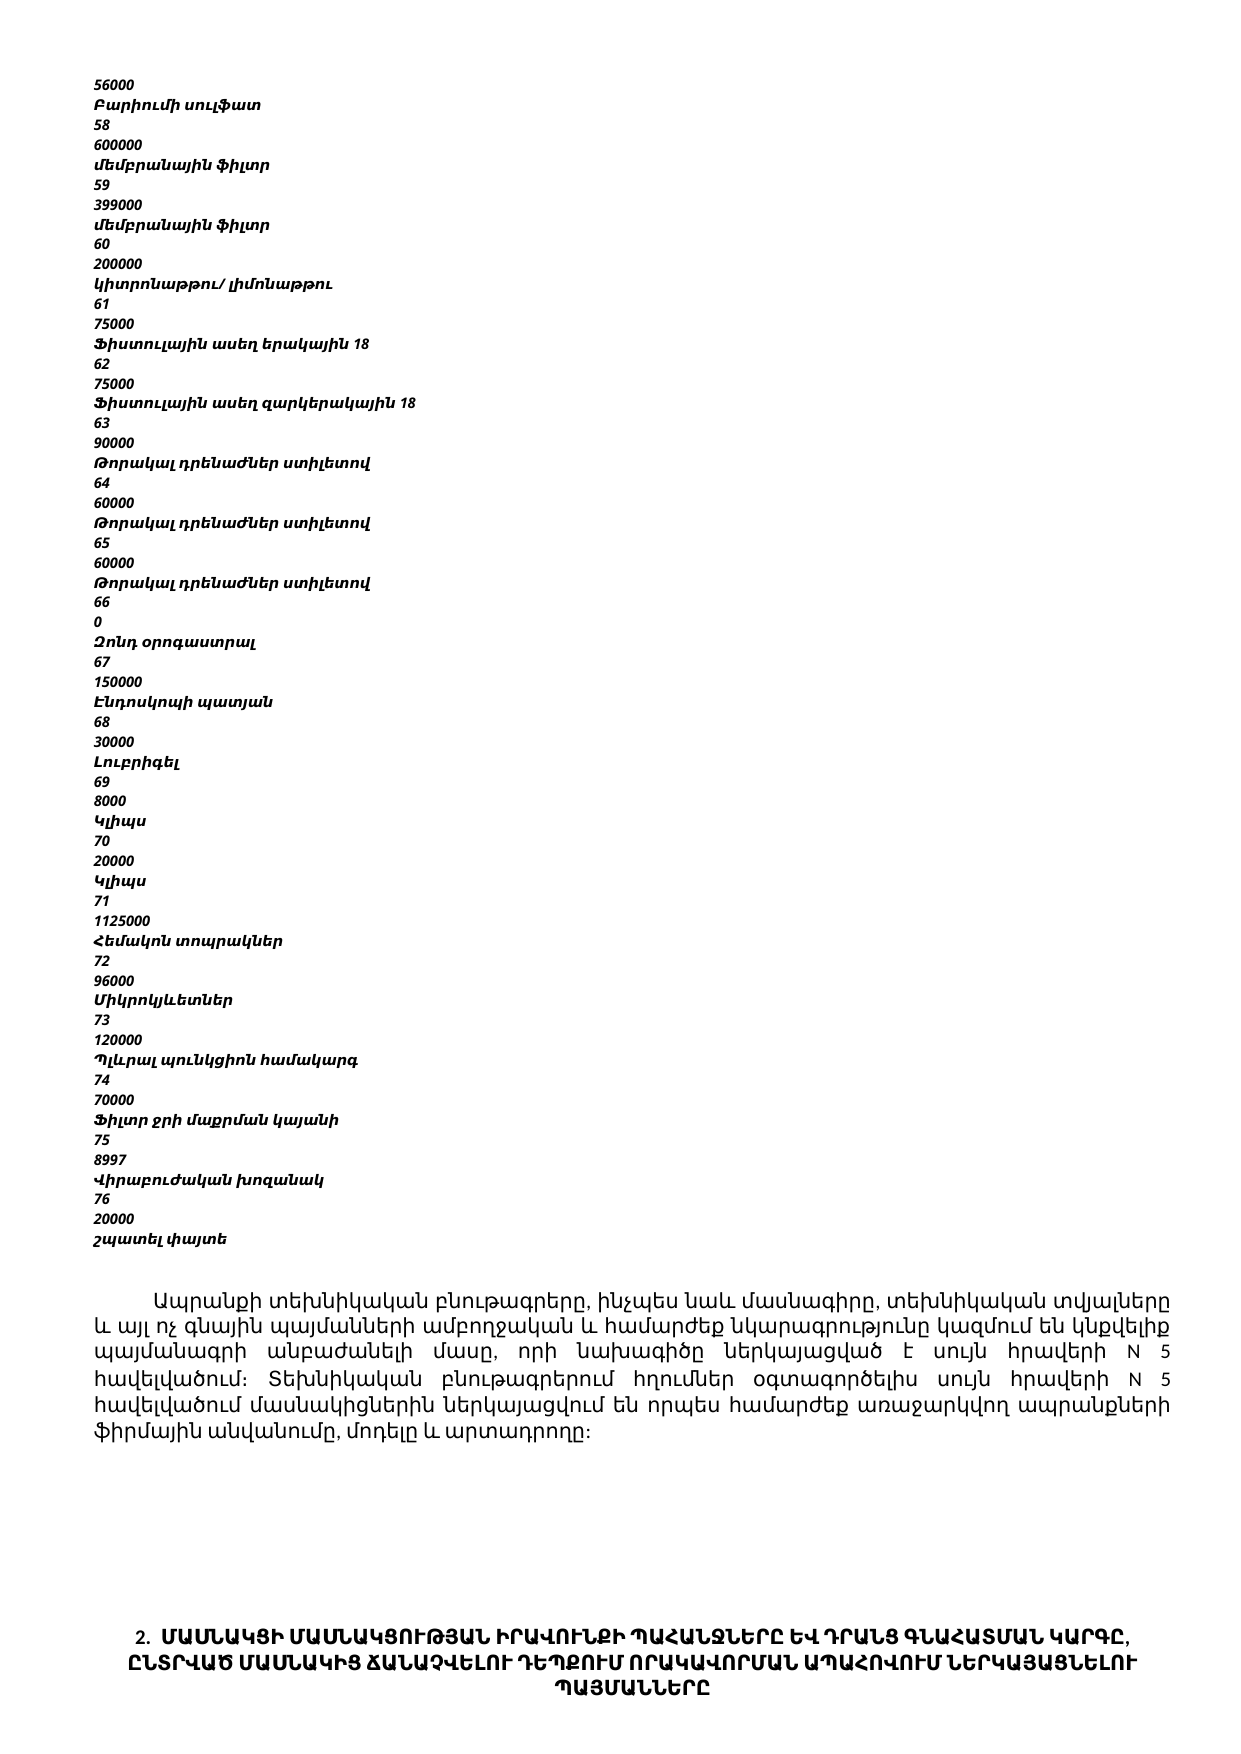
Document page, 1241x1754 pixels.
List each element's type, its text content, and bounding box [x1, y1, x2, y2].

text Ապրանքի տեխնիկական բնութագրերը, ինչպես նաև մասնագիրը, տեխնիկական տվյալները և այլ ոչ գնային պայմանների ամբողջական և համարժեք նկարագրությունը կազմում են կնքվելիք պայմանագրի անբաժանելի մասը, որի նախագիծը ներկայացված է սույն հրավերի N 5 հավելվածում։ Տեխնիկական բնութագրերում հղումներ օգտագործելիս սույն հրավերի N 5 հավելվածում մասնակիցներին ներկայացվում են որպես համարժեք առաջարկվող ապրանքների ֆիրմային անվանումը, մոդելը և արտադրողը: [94, 1288, 1171, 1443]
text 2. ՄԱՍՆԱԿՑԻ ՄԱՍՆԱԿՑՈՒԹՅԱՆ ԻՐԱՎՈՒՆՔԻ ՊԱՀԱՆՋՆԵՐԸ ԵՎ ԴՐԱՆՑ ԳՆԱՀԱՏՄԱՆ ԿԱՐԳԸ, ԸՆՏՐՎԱԾ ՄԱՍՆԱԿԻՑ ՃԱՆԱՉՎԵԼՈՒ ԴԵՊՔՈՒՄ ՈՐԱԿԱՎՈՐՄԱՆ ԱՊԱՀՈՎՈՒՄ ՆԵՐԿԱՅԱՑՆԵԼՈՒ ՊԱՅՄԱՆՆԵՐԸ [94, 1624, 1171, 1701]
